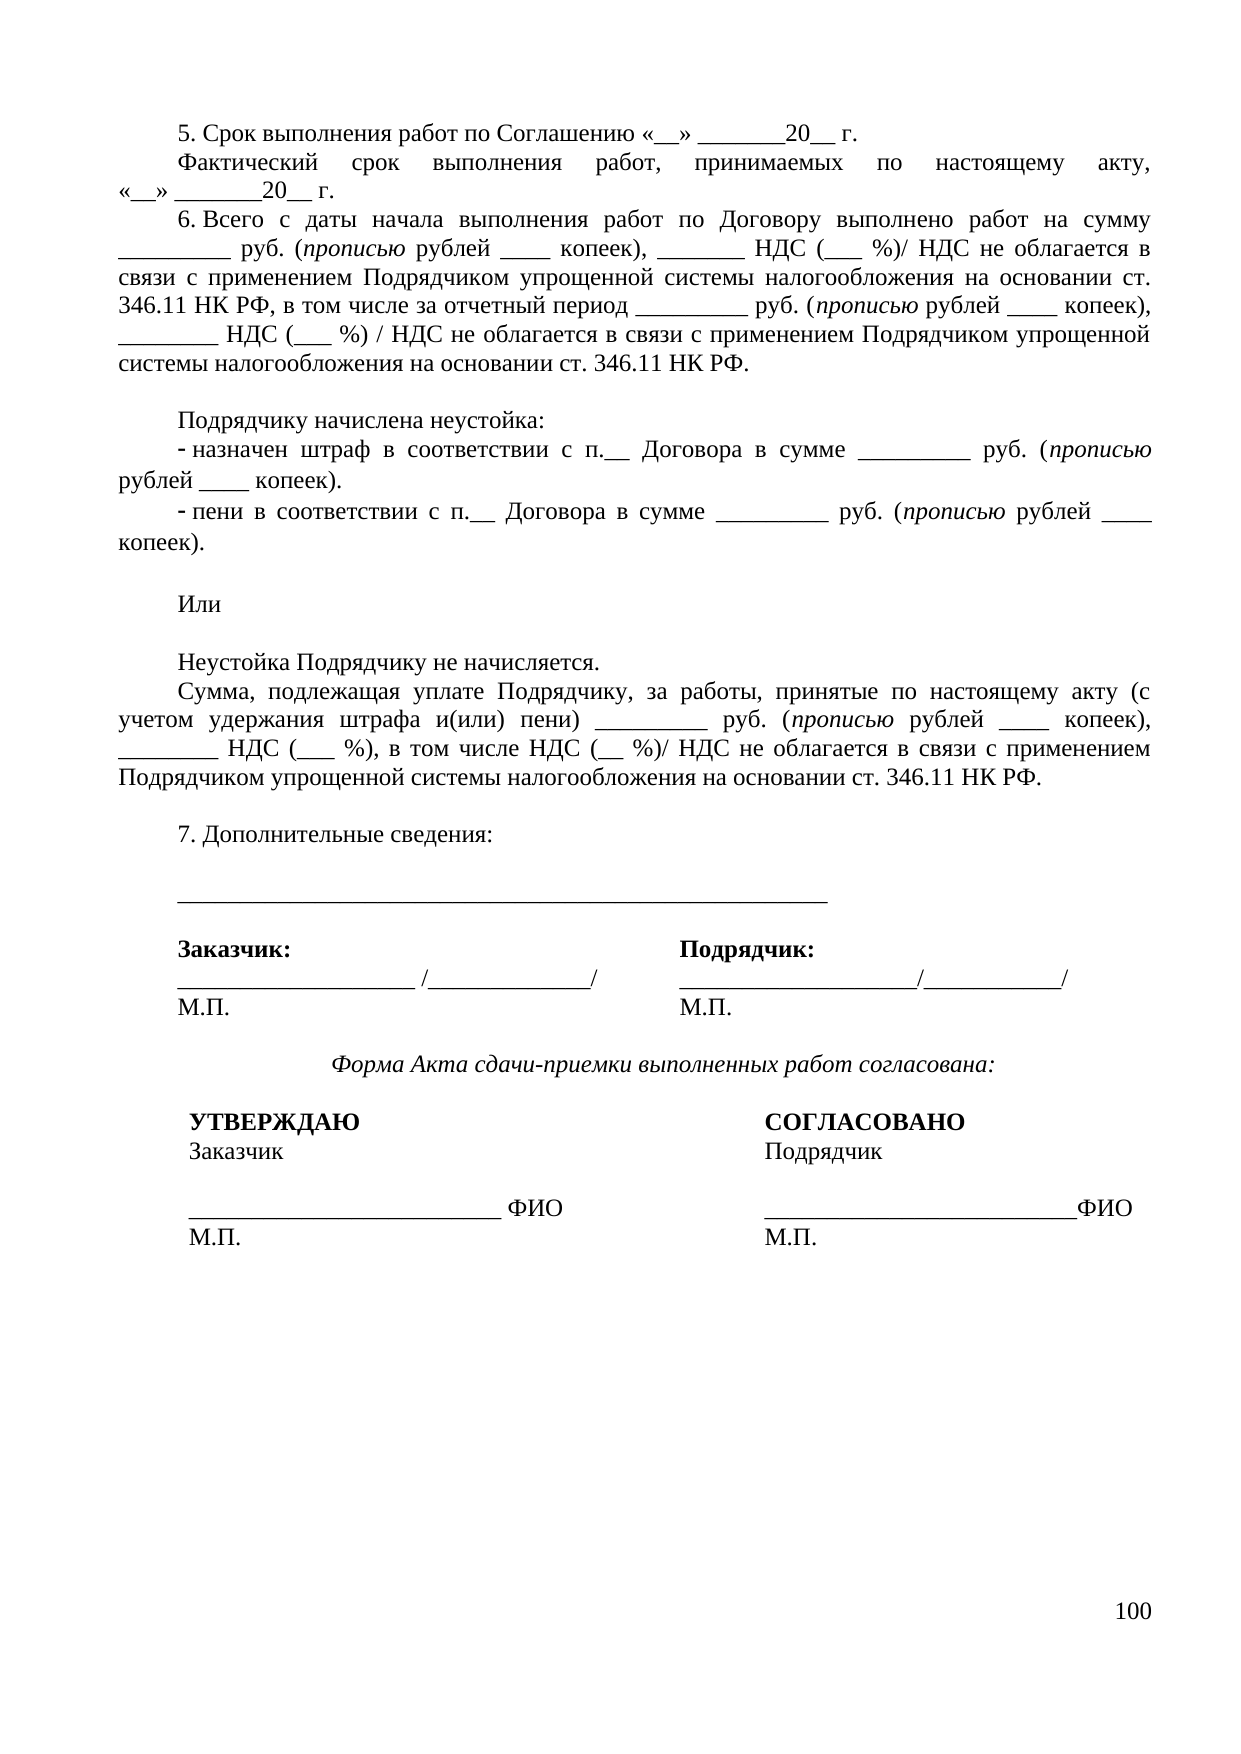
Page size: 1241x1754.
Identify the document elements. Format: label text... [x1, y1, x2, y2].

text Заказчик: Подрядчик: [118, 934, 1152, 963]
text Подрядчику начислена неустойка: [118, 406, 1152, 434]
text М.П. М.П. [118, 992, 1152, 1021]
text Неустойка Подрядчику не начисляется. [118, 647, 1152, 676]
text 7. Дополнительные сведения: [118, 819, 1152, 848]
text ___________________ /_____________/ ___________________/___________/ [118, 963, 1152, 992]
list пени в соответствии с п.__ Договора в сумме _________ руб. (прописью рублей ____ копеек). [118, 496, 1152, 556]
list назначен штраф в соответствии с п.__ Договора в сумме _________ руб. (прописью рублей ____ копеек). [118, 434, 1152, 494]
text Форма Акта сдачи-приемки выполненных работ согласована: [118, 1049, 1152, 1078]
text Или [118, 589, 1152, 618]
text Сумма, подлежащая уплате Подрядчику, за работы, принятые по настоящему акту (с учетом удержания штрафа и(или) пени) _________ руб. (прописью рублей ____ копеек), ________ НДС (___ %), в том числе НДС (__ %)/ НДС не облагается в связи с применением Подрядчиком упрощенной системы налогообложения на основании ст. 346.11 НК РФ. [118, 676, 1152, 791]
text ____________________________________________________ [118, 877, 1152, 906]
table_header СОГЛАСОВАНО Подрядчик [694, 1107, 1144, 1193]
text Фактический срок выполнения работ, принимаемых по настоящему акту, «__» _______20__ г. [118, 147, 1152, 204]
table_header УТВЕРЖДАЮ Заказчик [118, 1107, 694, 1193]
text 6. Всего с даты начала выполнения работ по Договору выполнено работ на сумму _________ руб. (прописью рублей ____ копеек), _______ НДС (___ %)/ НДС не облагается в связи с применением Подрядчиком упрощенной системы налогообложения на основании ст. 346.11 НК РФ, в том числе за отчетный период _________ руб. (прописью рублей ____ копеек), ________ НДС (___ %) / НДС не облагается в связи с применением Подрядчиком упрощенной системы налогообложения на основании ст. 346.11 НК РФ. [118, 204, 1152, 377]
text 5. Срок выполнения работ по Соглашению «__» _______20__ г. [118, 118, 1152, 147]
table_cell _________________________ФИО М.П. [694, 1193, 1144, 1251]
table_cell _________________________ ФИО М.П. [118, 1193, 694, 1251]
